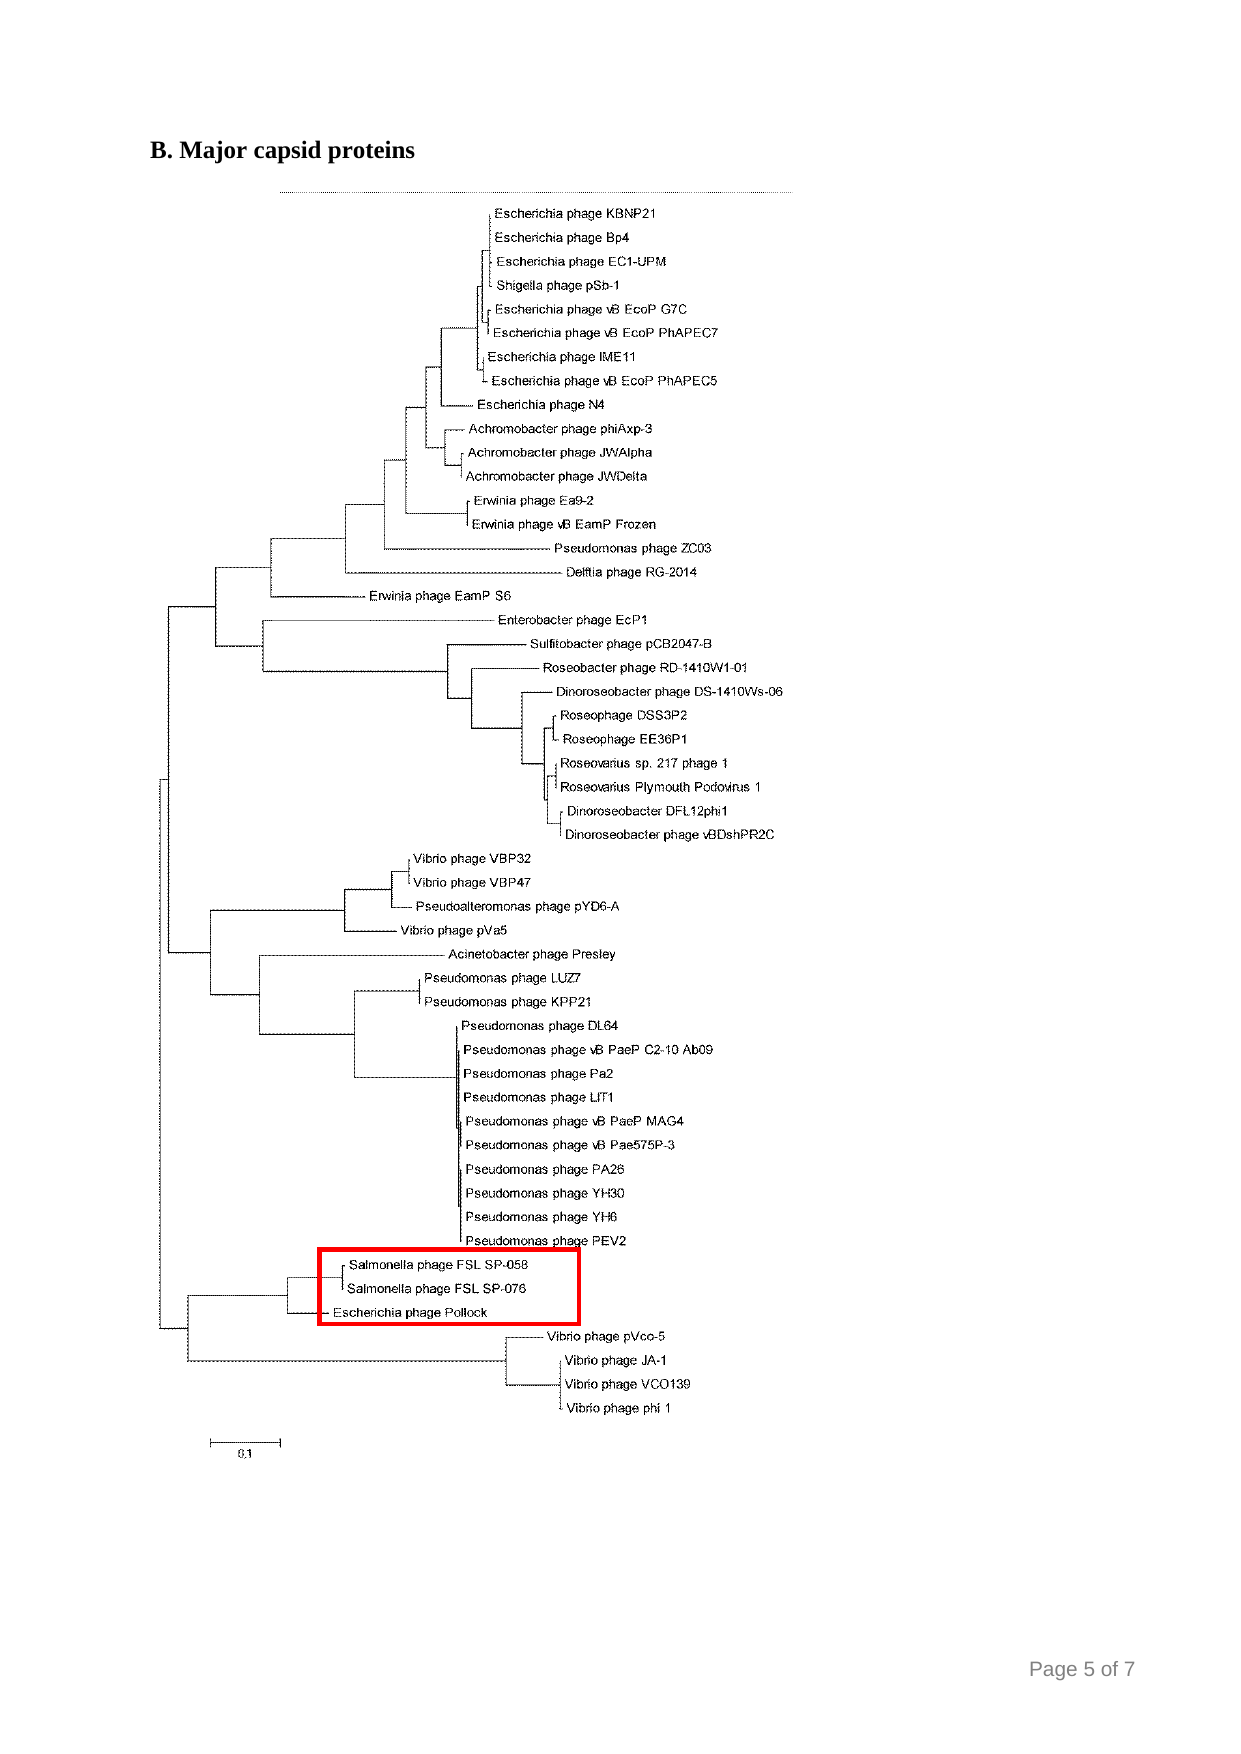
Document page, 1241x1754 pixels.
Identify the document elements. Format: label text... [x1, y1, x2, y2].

text B. Major capsid proteins [150, 135, 1135, 164]
picture [150, 192, 793, 1468]
